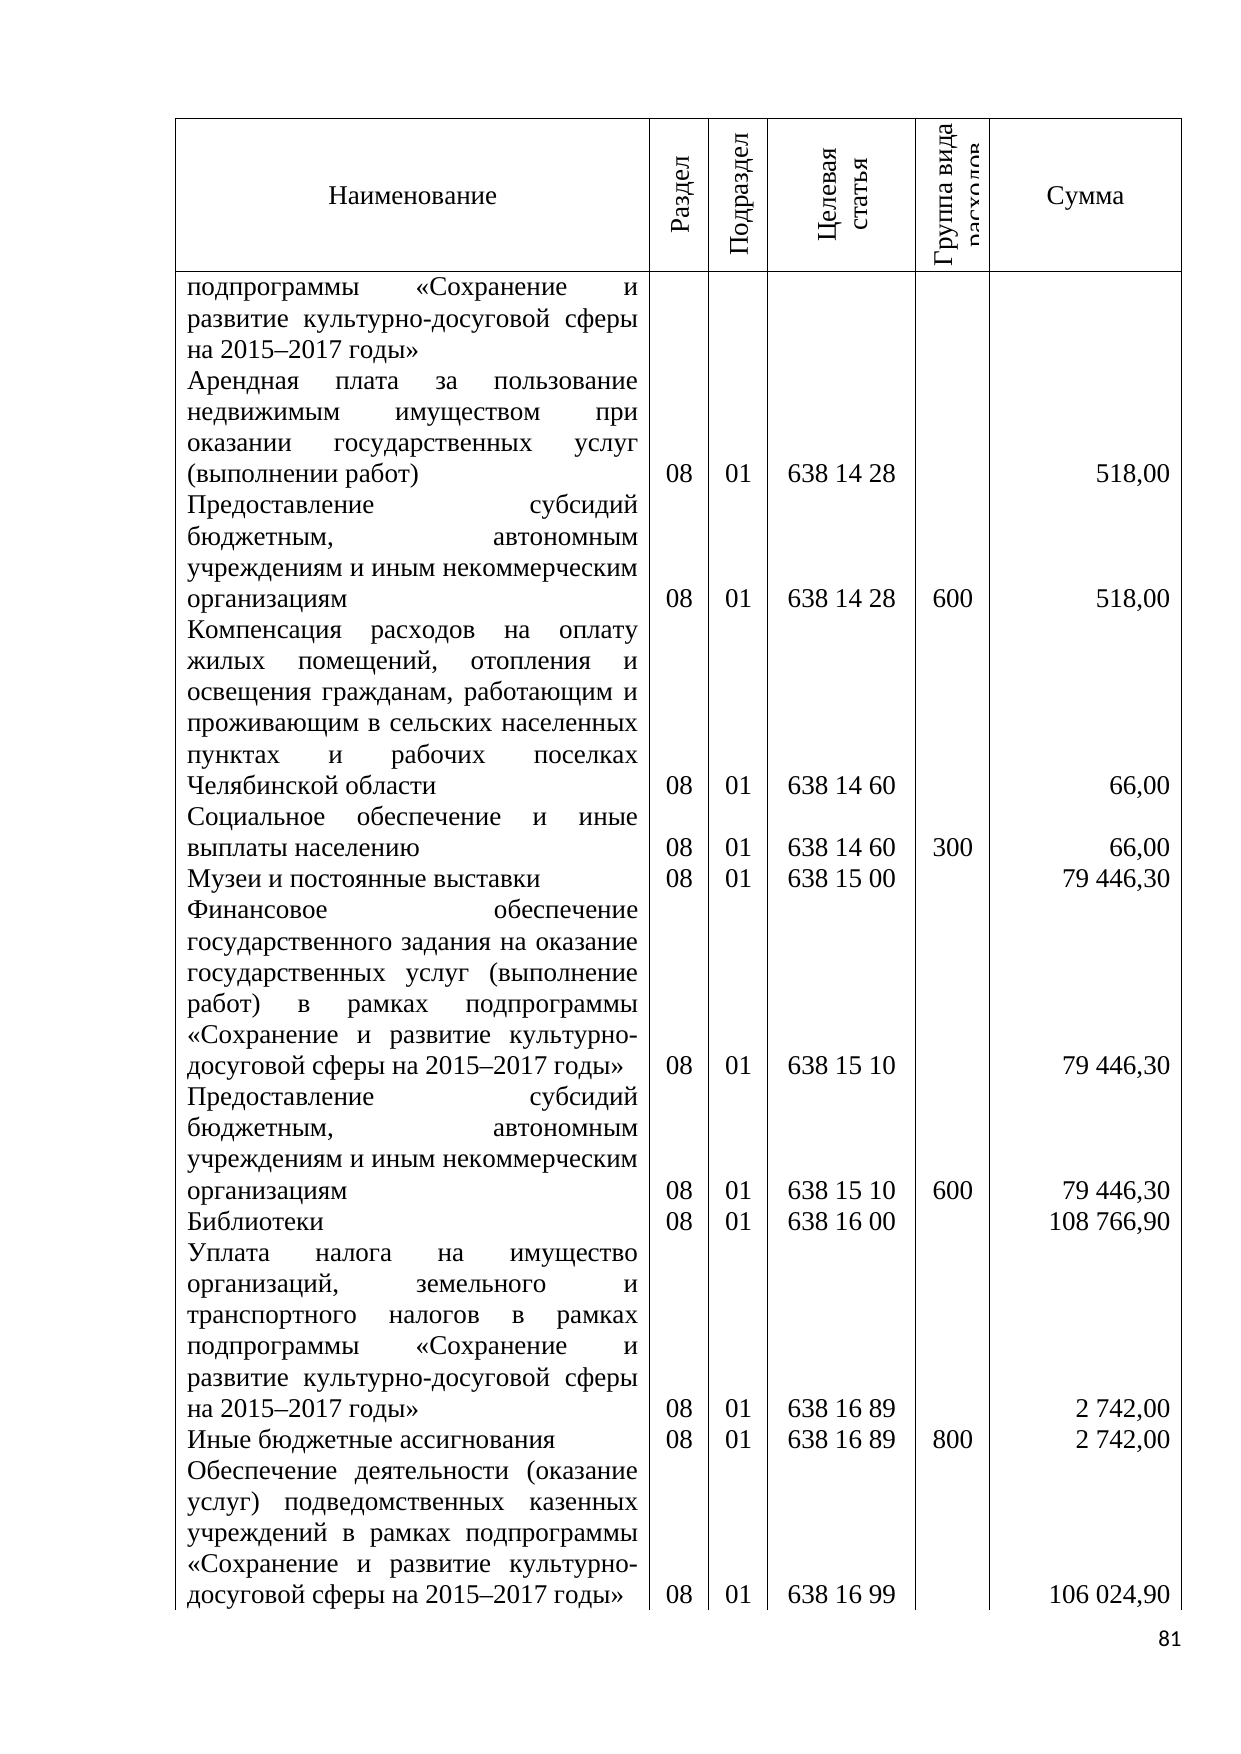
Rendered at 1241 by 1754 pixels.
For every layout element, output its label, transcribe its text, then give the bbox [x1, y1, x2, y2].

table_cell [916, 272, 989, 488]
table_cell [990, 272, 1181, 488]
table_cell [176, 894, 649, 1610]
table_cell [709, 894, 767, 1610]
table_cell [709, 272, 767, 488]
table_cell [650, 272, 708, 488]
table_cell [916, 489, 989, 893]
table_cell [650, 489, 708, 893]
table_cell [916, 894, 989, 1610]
table_header Подраздел [709, 119, 767, 271]
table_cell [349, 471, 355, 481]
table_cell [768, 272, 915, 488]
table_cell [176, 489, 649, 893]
table_header Целевая статья [768, 119, 915, 271]
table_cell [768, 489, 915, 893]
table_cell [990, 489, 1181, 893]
table_header Сумма [990, 119, 1181, 271]
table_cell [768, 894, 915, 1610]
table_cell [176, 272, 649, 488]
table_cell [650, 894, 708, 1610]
table_header Группа вида расходов [916, 119, 989, 271]
table_header Раздел [650, 119, 708, 271]
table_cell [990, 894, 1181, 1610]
table_header Наименование [176, 119, 649, 271]
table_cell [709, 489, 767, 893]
